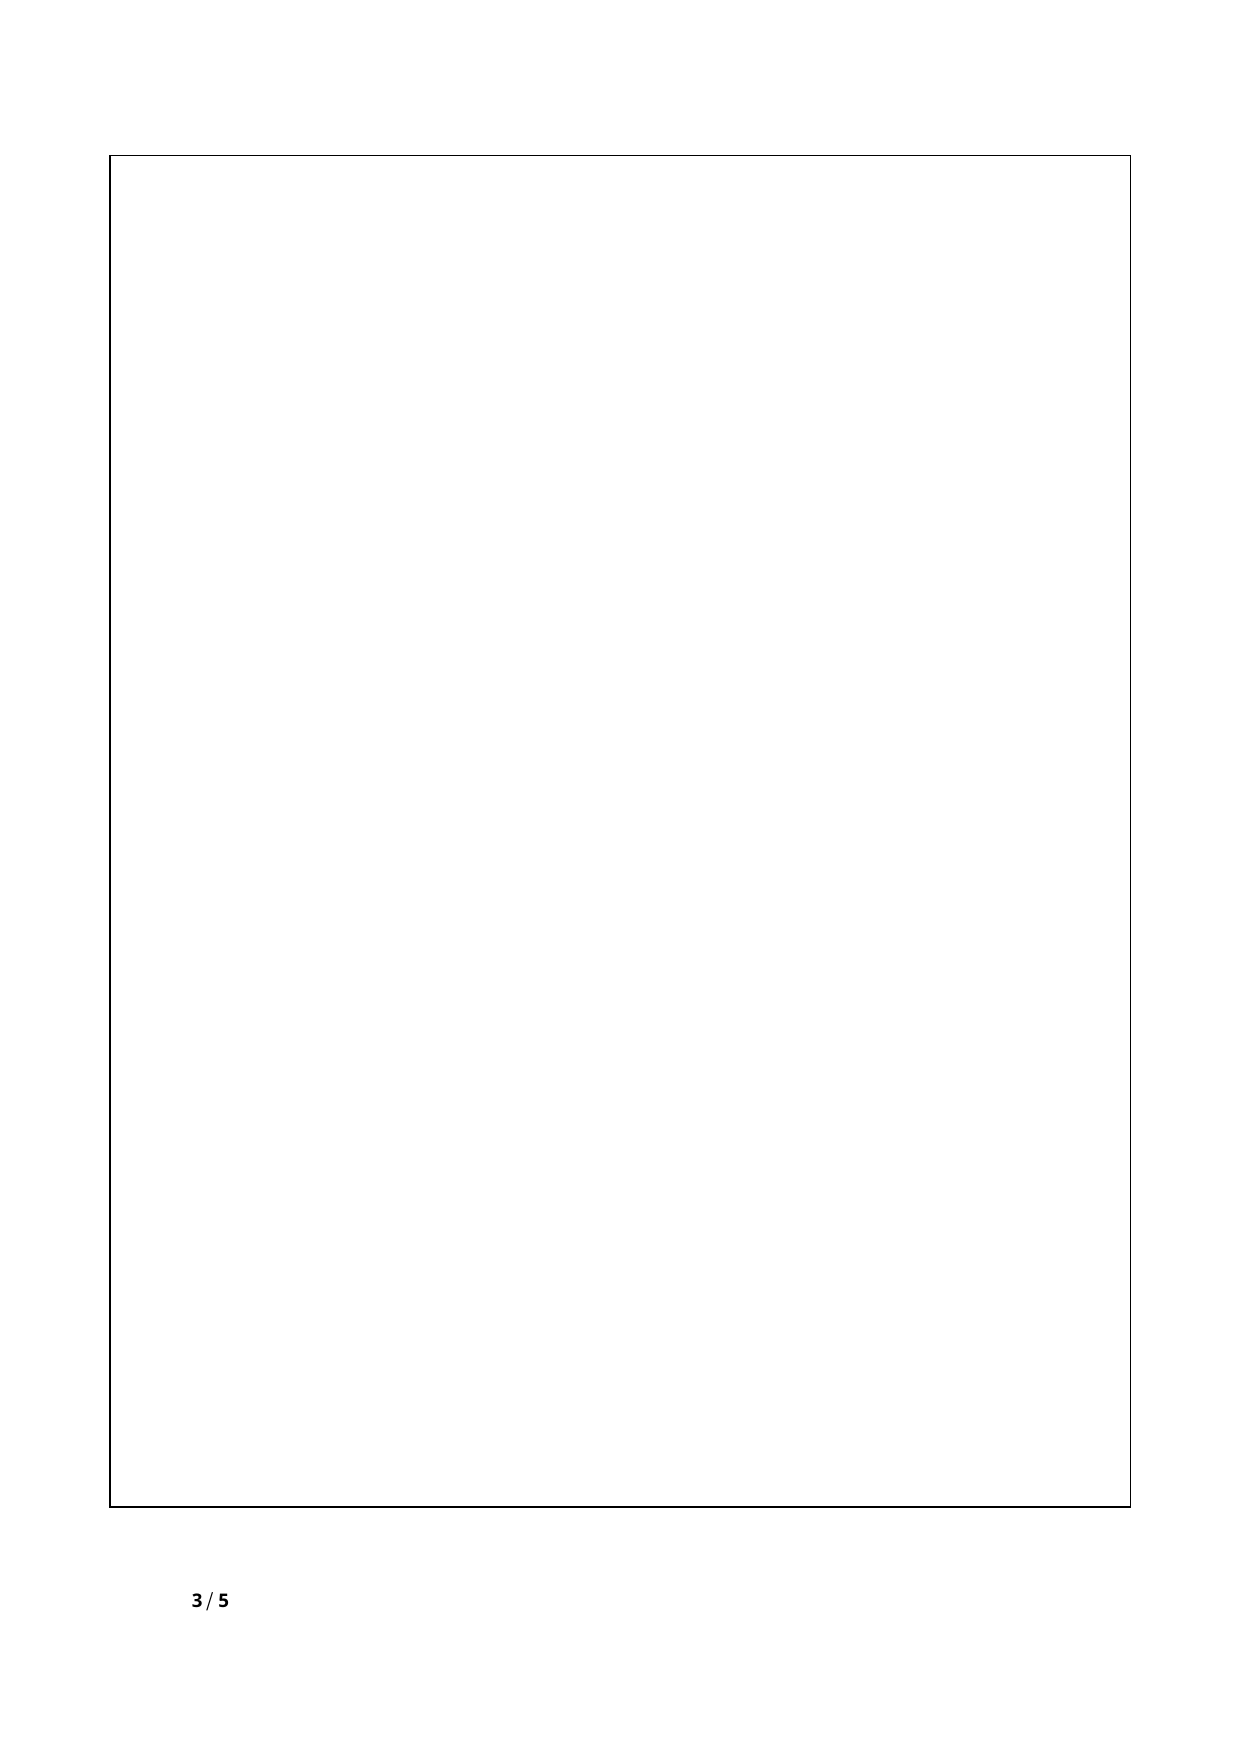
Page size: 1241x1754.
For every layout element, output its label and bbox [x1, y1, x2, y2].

table_cell [111, 156, 1130, 1506]
